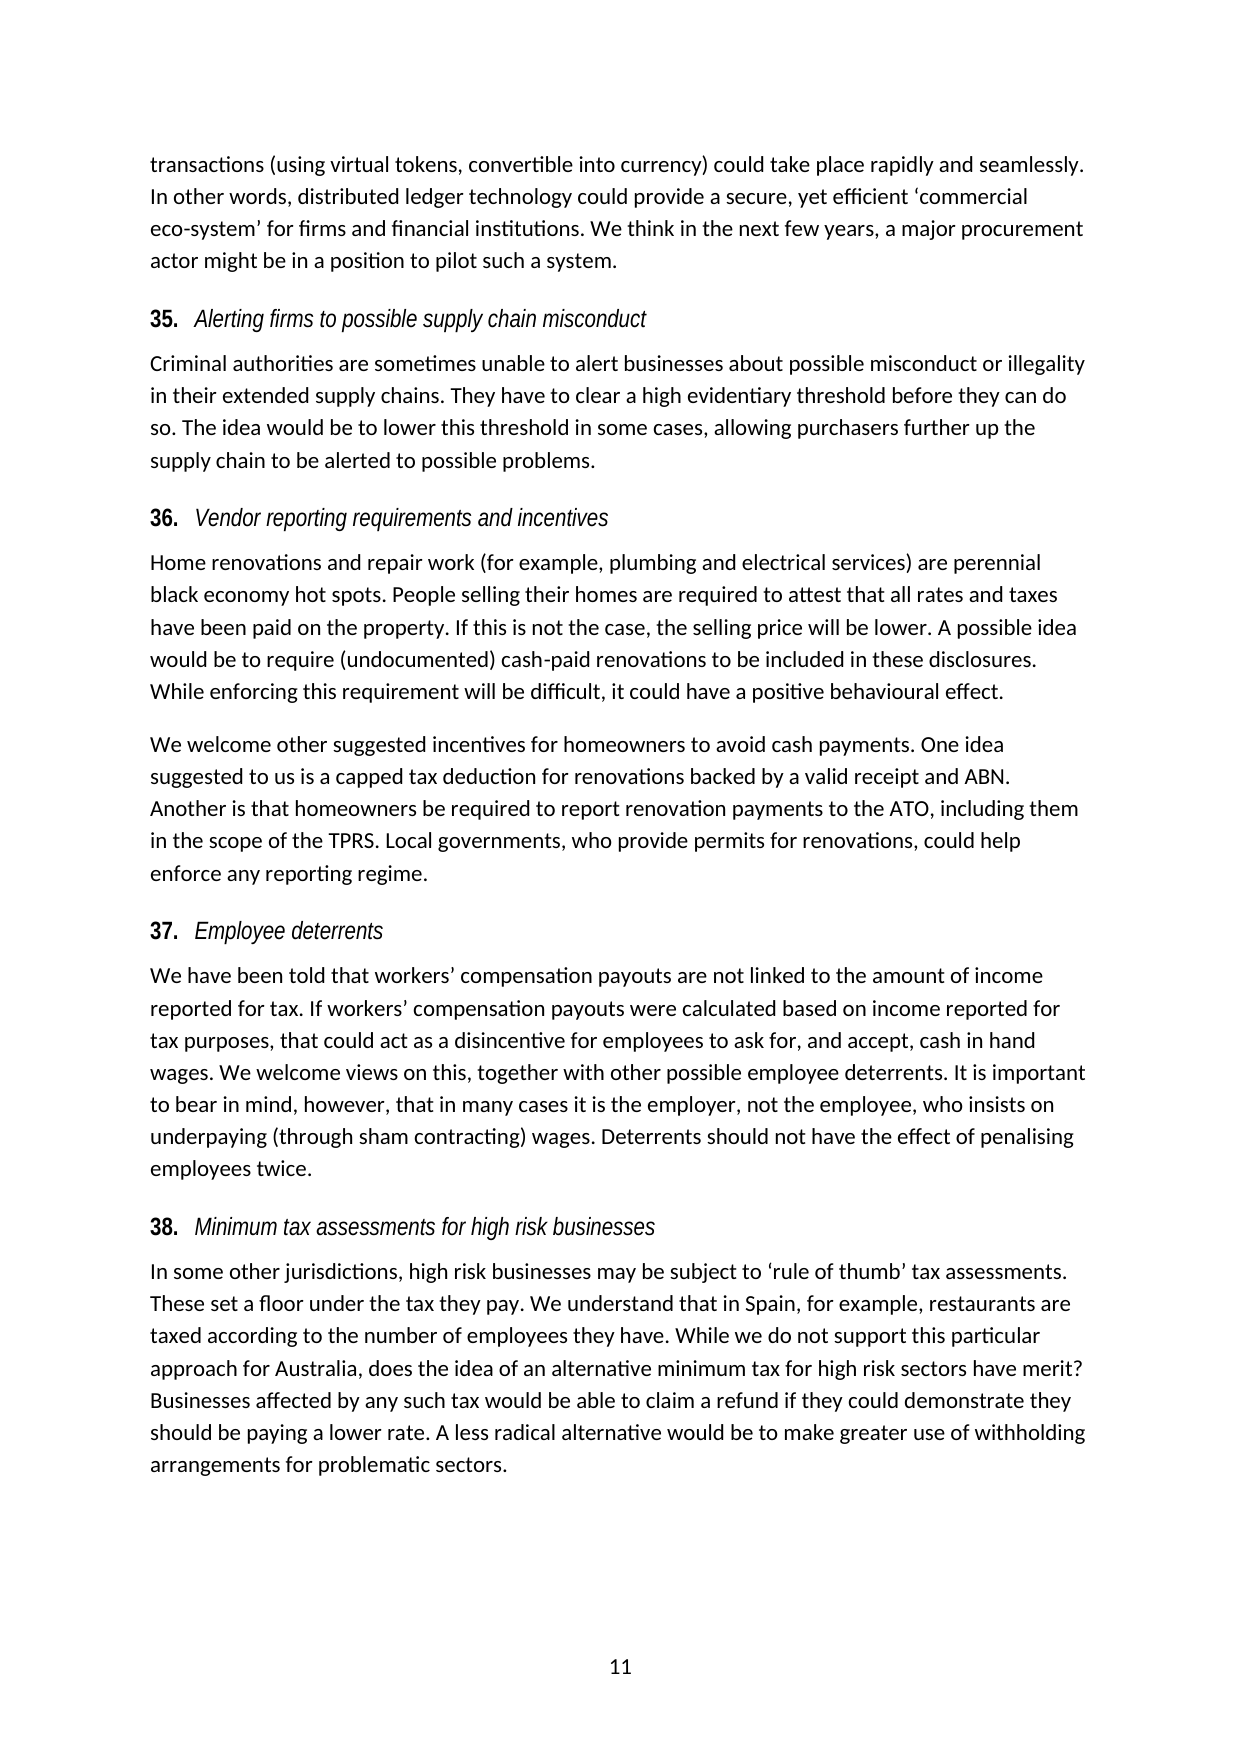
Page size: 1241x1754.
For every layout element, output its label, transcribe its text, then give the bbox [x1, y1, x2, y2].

text Alerting firms to possible supply chain misconduct [150, 304, 1090, 332]
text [150, 150, 1090, 274]
text Home renovations and repair work (for example, plumbing and electrical services) are perennial black economy hot spots. People selling their homes are required to attest that all rates and taxes have been paid on the property. If this is not the case, the selling price will be lower. A possible idea would be to require (undocumented) cash-paid renovations to be included in these disclosures. While enforcing this requirement will be difficult, it could have a positive behavioural effect. [150, 548, 1090, 705]
text Criminal authorities are sometimes unable to alert businesses about possible misconduct or illegality in their extended supply chains. They have to clear a high evidentiary threshold before they can do so. The idea would be to lower this threshold in some cases, allowing purchasers further up the supply chain to be alerted to possible problems. [150, 349, 1090, 474]
text Vendor reporting requirements and incentives [150, 503, 1090, 532]
text Employee deterrents [150, 916, 1090, 945]
text In some other jurisdictions, high risk businesses may be subject to ‘rule of thumb’ tax assessments. These set a floor under the tax they pay. We understand that in Spain, for example, restaurants are taxed according to the number of employees they have. While we do not support this particular approach for Australia, does the idea of an alternative minimum tax for high risk sectors have merit? Businesses affected by any such tax would be able to claim a refund if they could demonstrate they should be paying a lower rate. A less radical alternative would be to make greater use of withholding arrangements for problematic sectors. [150, 1257, 1090, 1478]
text Minimum tax assessments for high risk businesses [150, 1212, 1090, 1240]
text We have been told that workers’ compensation payouts are not linked to the amount of income reported for tax. If workers’ compensation payouts were calculated based on income reported for tax purposes, that could act as a disincentive for employees to ask for, and accept, cash in hand wages. We welcome views on this, together with other possible employee deterrents. It is important to bear in mind, however, that in many cases it is the employer, not the employee, who insists on underpaying (through sham contracting) wages. Deterrents should not have the effect of penalising employees twice. [150, 961, 1090, 1183]
text We welcome other suggested incentives for homeowners to avoid cash payments. One idea suggested to us is a capped tax deduction for renovations backed by a valid receipt and ABN. Another is that homeowners be required to report renovation payments to the ATO, including them in the scope of the TPRS. Local governments, who provide permits for renovations, could help enforce any reporting regime. [150, 730, 1090, 887]
